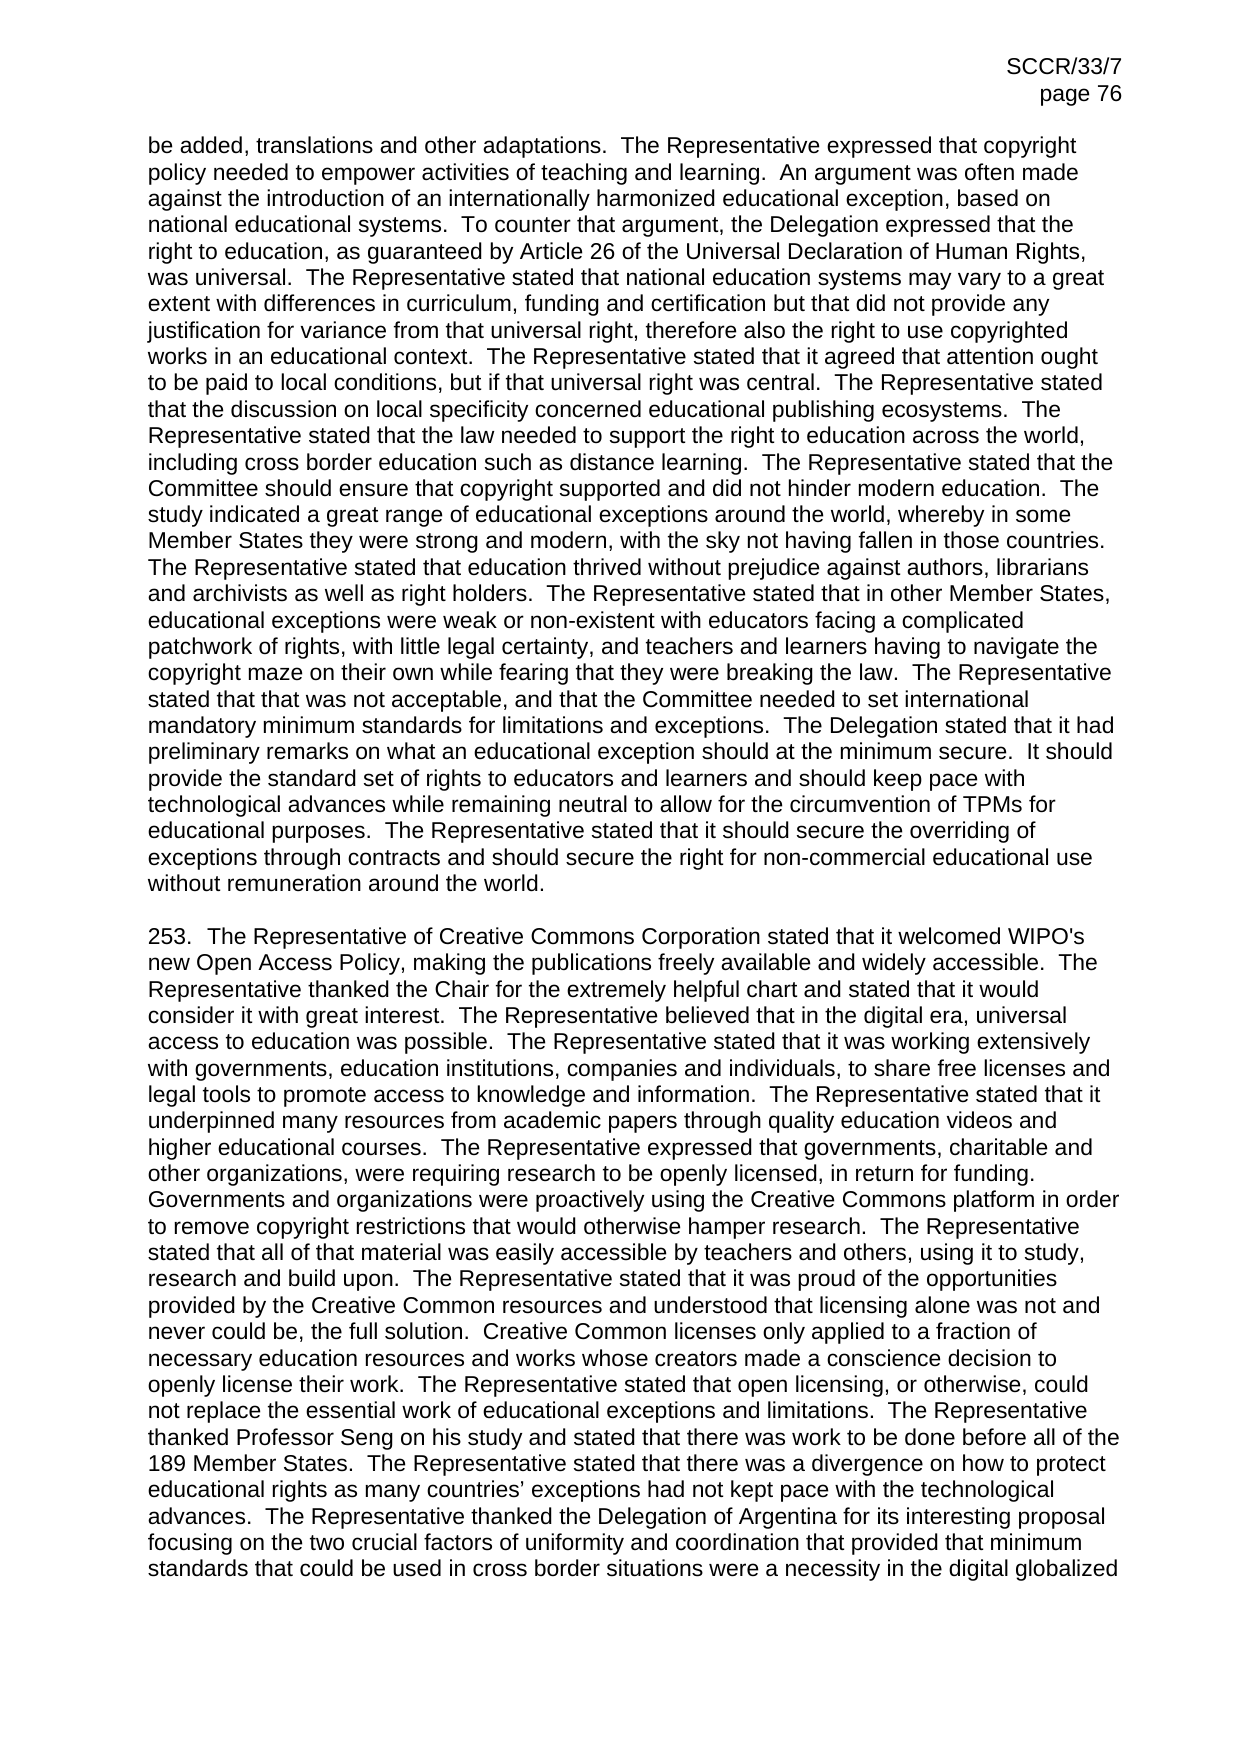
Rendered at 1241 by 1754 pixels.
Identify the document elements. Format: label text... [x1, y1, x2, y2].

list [148, 923, 1122, 1582]
